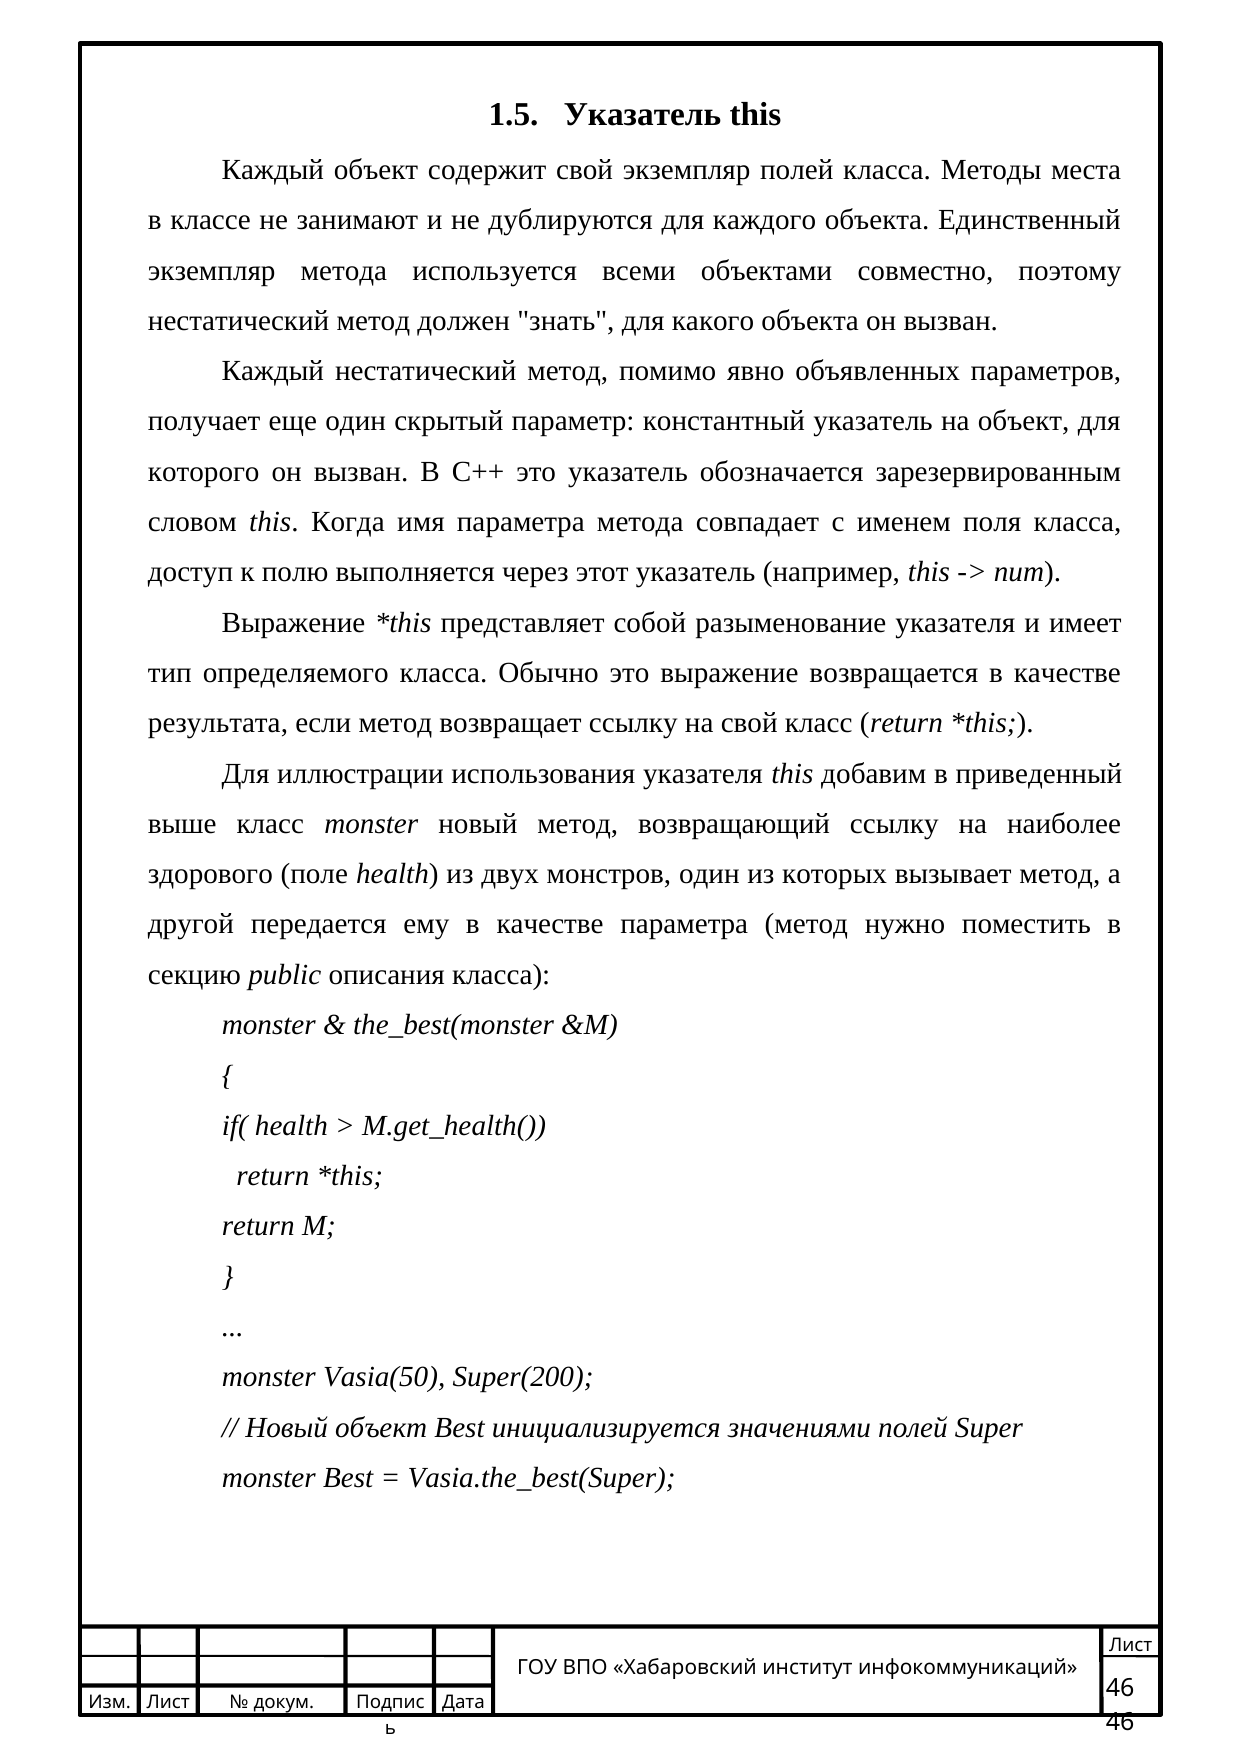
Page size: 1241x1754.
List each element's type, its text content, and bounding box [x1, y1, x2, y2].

text } [148, 1259, 1122, 1292]
text Каждый нестатический метод, помимо явно объявленных параметров, получает еще один скрытый параметр: константный указатель на объект, для которого он вызван. В С++ это указатель обозначается зарезервированным словом this. Когда имя параметра метода совпадает с именем поля класса, доступ к полю выполняется через этот указатель (например, this -> num). [148, 353, 1122, 588]
text Выражение *this представляет собой разыменование указателя и имеет тип определяемого класса. Обычно это выражение возвращается в качестве результата, если метод возвращает ссылку на свой класс (return *this;). [148, 605, 1122, 739]
text ... [148, 1309, 1122, 1343]
text if( health > M.get_health()) [148, 1108, 1122, 1141]
text monster Best = Vasia.the_best(Super); [148, 1460, 1122, 1494]
text monster & the_best(monster &M) [148, 1007, 1122, 1041]
text Для иллюстрации использования указателя this добавим в приведенный выше класс monster новый метод, возвращающий ссылку на наиболее здорового (поле health) из двух монстров, один из которых вызывает метод, а другой передается ему в качестве параметра (метод нужно поместить в секцию public описания класса): [148, 756, 1122, 991]
text { [148, 1058, 1122, 1091]
text return *this; [148, 1158, 1122, 1192]
list Указатель this [148, 94, 1122, 133]
text monster Vasia(50), Super(200); [148, 1359, 1122, 1393]
text return M; [148, 1208, 1122, 1242]
text // Новый объект Best инициализируется значениями полей Super [148, 1410, 1122, 1443]
text Каждый объект содержит свой экземпляр полей класса. Методы места в классе не занимают и не дублируются для каждого объекта. Единственный экземпляр метода используется всеми объектами совместно, поэтому нестатический метод должен "знать", для какого объекта он вызван. [148, 152, 1122, 336]
